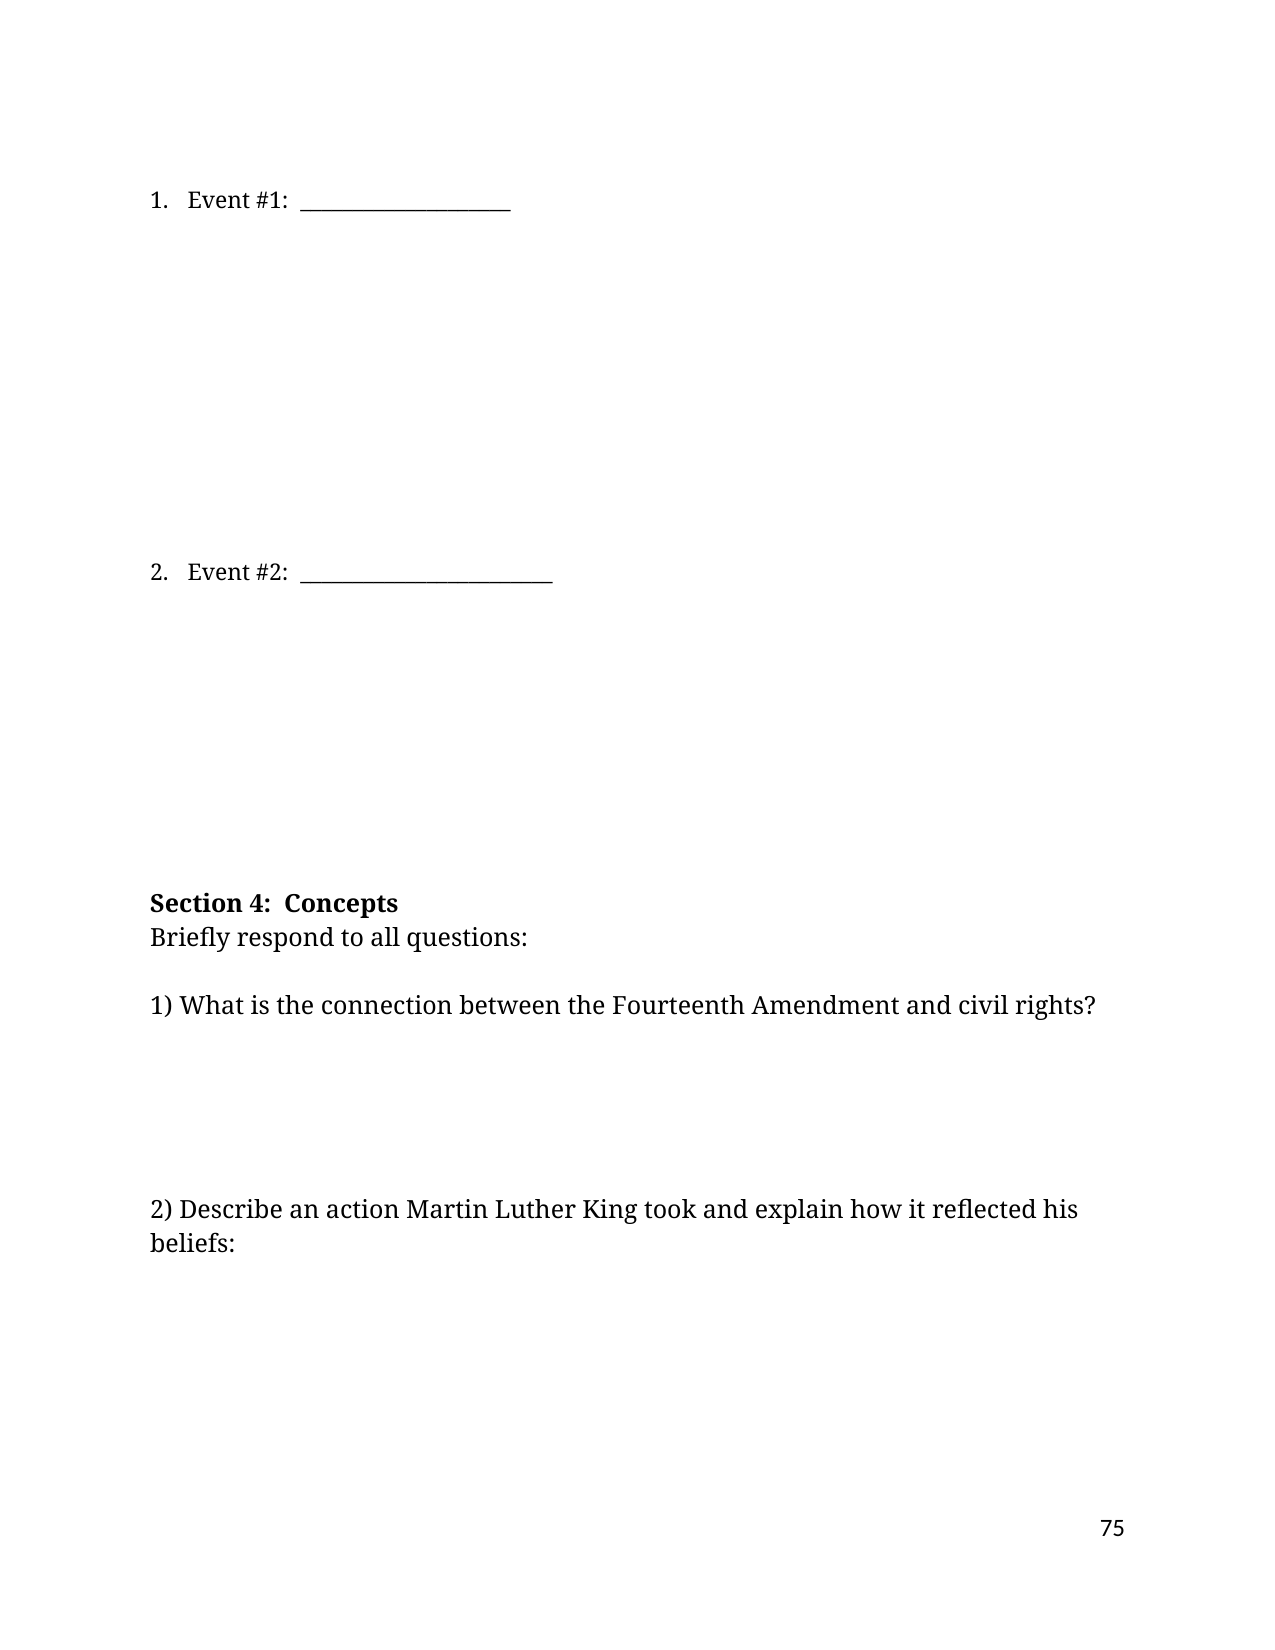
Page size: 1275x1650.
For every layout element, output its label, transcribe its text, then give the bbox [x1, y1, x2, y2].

text Section 4: Concepts [150, 885, 1125, 919]
text Briefly respond to all questions: [150, 919, 1125, 953]
text 2) Describe an action Martin Luther King took and explain how it reflected his beliefs: [150, 1192, 1125, 1260]
list Event #1: ____________________ [150, 184, 1125, 215]
list Event #2: ________________________ [150, 556, 1125, 587]
text 1) What is the connection between the Fourteenth Amendment and civil rights? [150, 987, 1106, 1021]
